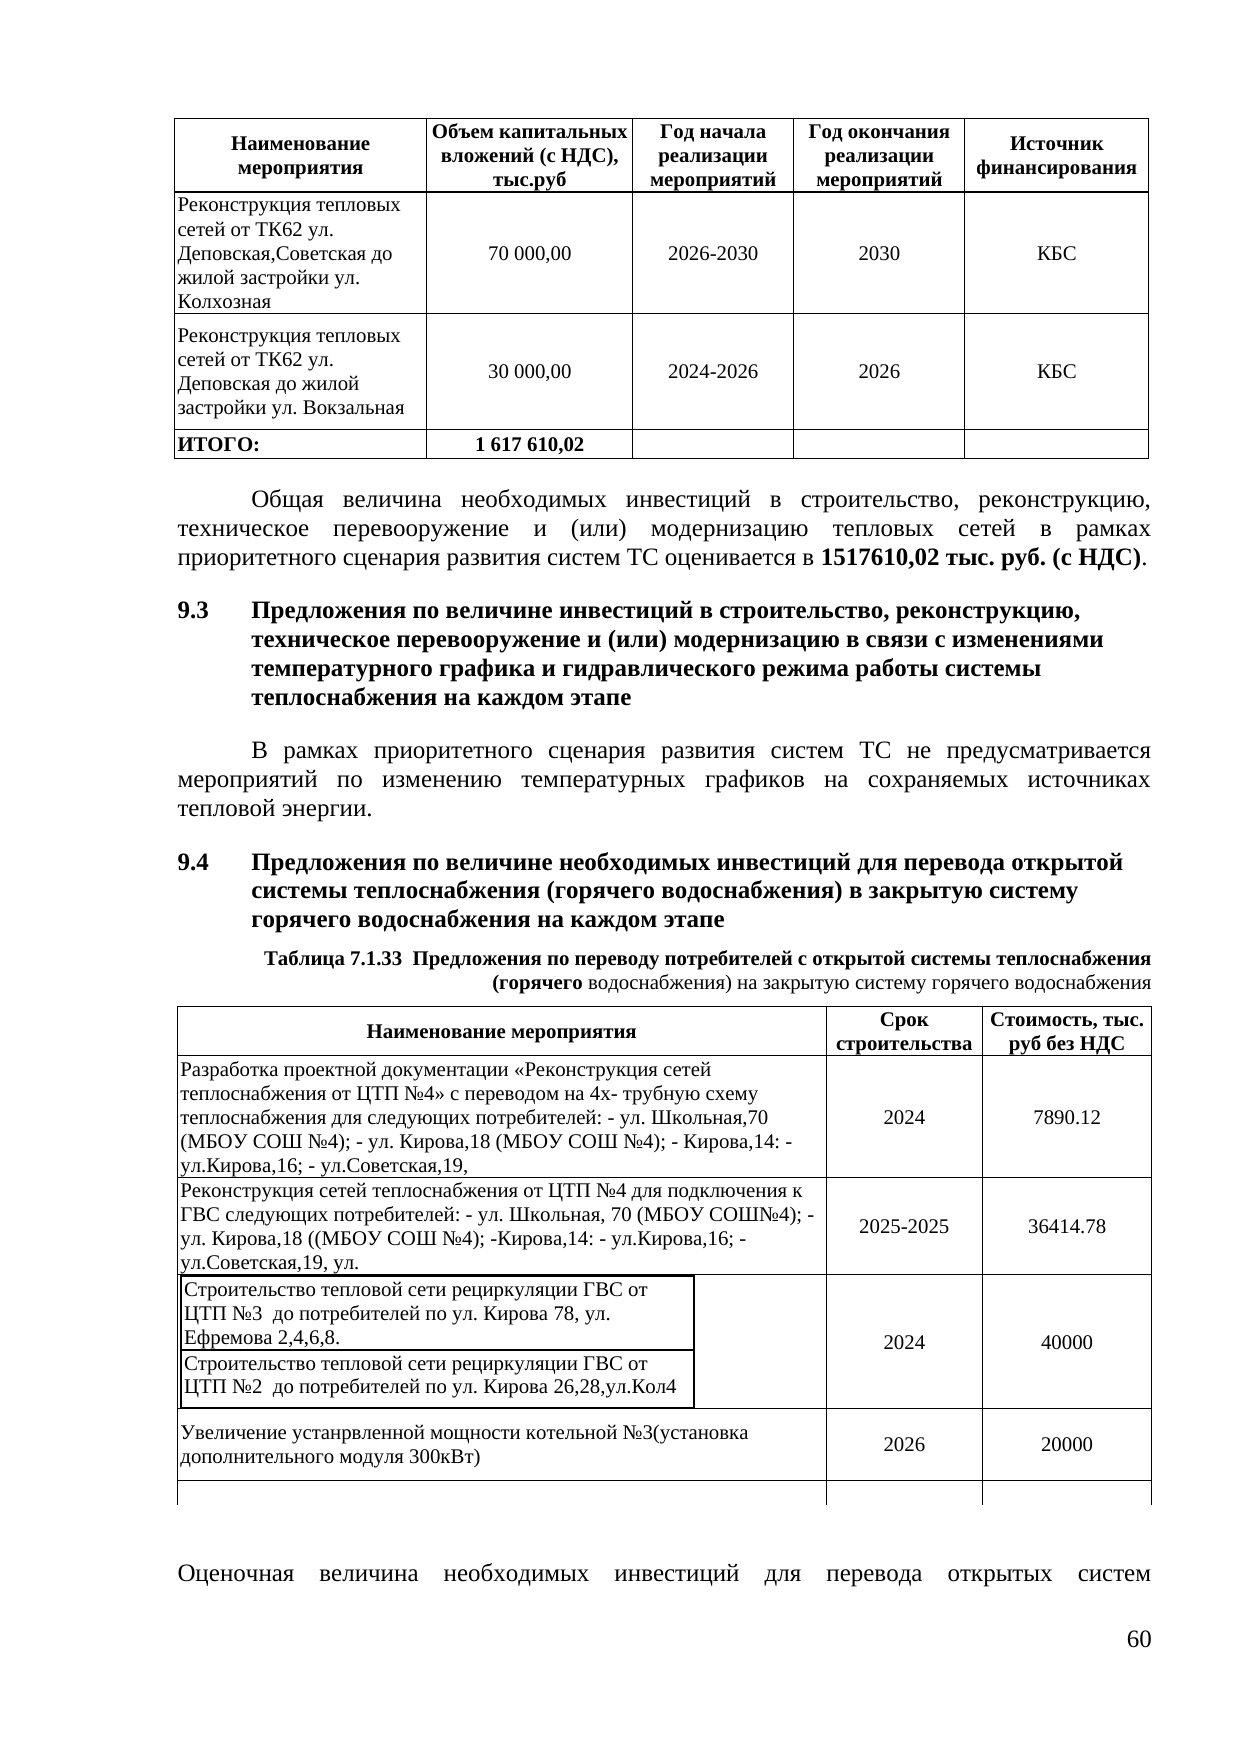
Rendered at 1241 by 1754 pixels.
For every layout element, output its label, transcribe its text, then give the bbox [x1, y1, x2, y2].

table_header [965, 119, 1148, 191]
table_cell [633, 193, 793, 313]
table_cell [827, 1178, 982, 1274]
text Общая величина необходимых инвестиций в строительство, реконструкцию, техническое перевооружение и (или) модернизацию тепловых сетей в рамках приоритетного сценария развития систем ТС оценивается в 1517610,02 тыс. руб. (с НДС). [177, 484, 1152, 571]
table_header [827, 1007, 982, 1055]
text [177, 1530, 1152, 1587]
text Таблица 7.1.1 Предложения по переводу потребителей с открытой системы теплоснабжения (горячего водоснабжения) на закрытую систему горячего водоснабжения [177, 946, 1152, 994]
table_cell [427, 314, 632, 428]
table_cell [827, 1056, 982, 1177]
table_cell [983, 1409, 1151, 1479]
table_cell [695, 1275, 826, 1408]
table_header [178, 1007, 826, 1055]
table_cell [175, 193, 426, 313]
text В рамках приоритетного сценария развития систем ТС не предусматривается мероприятий по изменению температурных графиков на сохраняемых источниках тепловой энергии. [177, 736, 1152, 822]
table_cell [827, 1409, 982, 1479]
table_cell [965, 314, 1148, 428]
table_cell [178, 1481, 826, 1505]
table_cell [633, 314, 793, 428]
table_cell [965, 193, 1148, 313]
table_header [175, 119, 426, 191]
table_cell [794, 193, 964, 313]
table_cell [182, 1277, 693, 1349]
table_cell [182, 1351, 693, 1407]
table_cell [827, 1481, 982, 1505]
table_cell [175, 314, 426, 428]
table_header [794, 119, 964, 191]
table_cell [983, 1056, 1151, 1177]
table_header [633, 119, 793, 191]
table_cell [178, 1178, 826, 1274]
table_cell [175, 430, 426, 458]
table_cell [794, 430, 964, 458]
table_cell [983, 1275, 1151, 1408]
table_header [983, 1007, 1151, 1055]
subtitle Предложения по величине необходимых инвестиций для перевода открытой системы теплоснабжения (горячего водоснабжения) в закрытую систему горячего водоснабжения на каждом этапе [177, 847, 1152, 933]
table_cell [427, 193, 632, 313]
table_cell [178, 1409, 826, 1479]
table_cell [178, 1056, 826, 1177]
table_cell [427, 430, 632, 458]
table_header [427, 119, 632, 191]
subtitle Предложения по величине инвестиций в строительство, реконструкцию, техническое перевооружение и (или) модернизацию в связи с изменениями температурного графика и гидравлического режима работы системы теплоснабжения на каждом этапе [177, 596, 1152, 711]
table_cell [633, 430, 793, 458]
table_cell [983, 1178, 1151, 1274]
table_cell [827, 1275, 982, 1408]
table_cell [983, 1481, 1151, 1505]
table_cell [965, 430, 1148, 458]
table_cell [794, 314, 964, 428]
